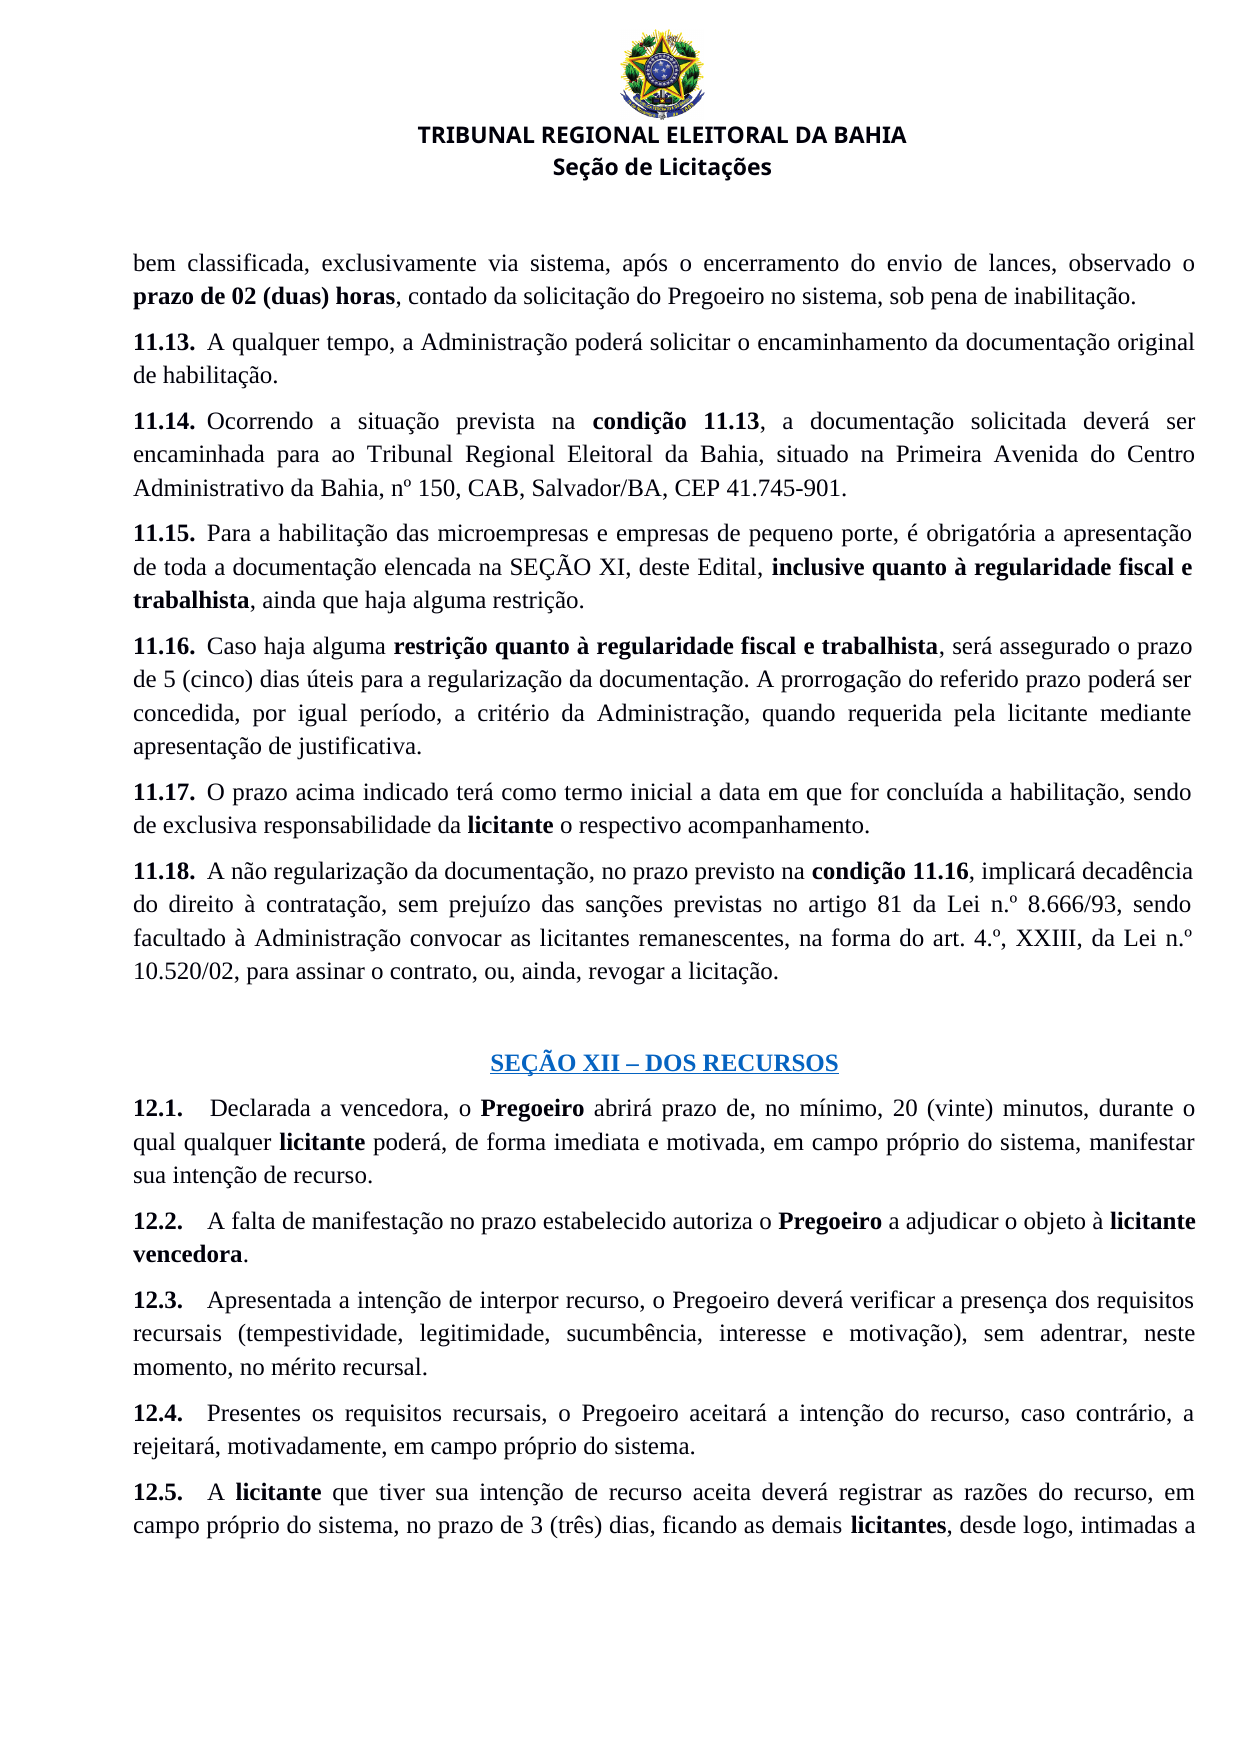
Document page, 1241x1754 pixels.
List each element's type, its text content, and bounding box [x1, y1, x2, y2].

text 12.3. Apresentada a intenção de interpor recurso, o Pregoeiro deverá verificar a presença dos requisitos recursais (tempestividade, legitimidade, sucumbência, interesse e motivação), sem adentrar, neste momento, no mérito recursal. [133, 1282, 1196, 1382]
text 11.17. O prazo acima indicado terá como termo inicial a data em que for concluída a habilitação, sendo de exclusiva responsabilidade da licitante o respectivo acompanhamento. [133, 773, 1193, 840]
text 11.16. Caso haja alguma restrição quanto à regularidade fiscal e trabalhista, será assegurado o prazo de 5 (cinco) dias úteis para a regularização da documentação. A prorrogação do referido prazo poderá ser concedida, por igual período, a critério da Administração, quando requerida pela licitante mediante apresentação de justificativa. [133, 628, 1193, 761]
text 11.14. Ocorrendo a situação prevista na condição 11.13, a documentação solicitada deverá ser encaminhada para ao Tribunal Regional Eleitoral da Bahia, situado na Primeira Avenida do Centro Administrativo da Bahia, nº 150, CAB, Salvador/BA, CEP 41.745-901. [133, 403, 1196, 503]
text 11.15. Para a habilitação das microempresas e empresas de pequeno porte, é obrigatória a apresentação de toda a documentação elencada na SEÇÃO XI, deste Edital, inclusive quanto à regularidade fiscal e trabalhista, ainda que haja alguma restrição. [133, 515, 1193, 615]
text 12.4. Presentes os requisitos recursais, o Pregoeiro aceitará a intenção do recurso, caso contrário, a rejeitará, motivadamente, em campo próprio do sistema. [133, 1394, 1196, 1461]
text 12.2. A falta de manifestação no prazo estabelecido autoriza o Pregoeiro a adjudicar o objeto à licitante vencedora. [133, 1203, 1196, 1269]
text 11.18. A não regularização da documentação, no prazo previsto na condição 11.16, implicará decadência do direito à contratação, sem prejuízo das sanções previstas no artigo 81 da Lei n.º 8.666/93, sendo facultado à Administração convocar as licitantes remanescentes, na forma do art. 4.º, XXIII, da Lei n.º 10.520/02, para assinar o contrato, ou, ainda, revogar a licitação. [133, 853, 1193, 986]
text SEÇÃO XII – DOS RECURSOS [133, 1044, 1196, 1078]
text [133, 244, 1196, 311]
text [133, 1473, 1196, 1540]
text 12.1. Declarada a vencedora, o Pregoeiro abrirá prazo de, no mínimo, 20 (vinte) minutos, durante o qual qualquer licitante poderá, de forma imediata e motivada, em campo próprio do sistema, manifestar sua intenção de recurso. [133, 1090, 1196, 1190]
text 11.13. A qualquer tempo, a Administração poderá solicitar o encaminhamento da documentação original de habilitação. [133, 323, 1196, 390]
